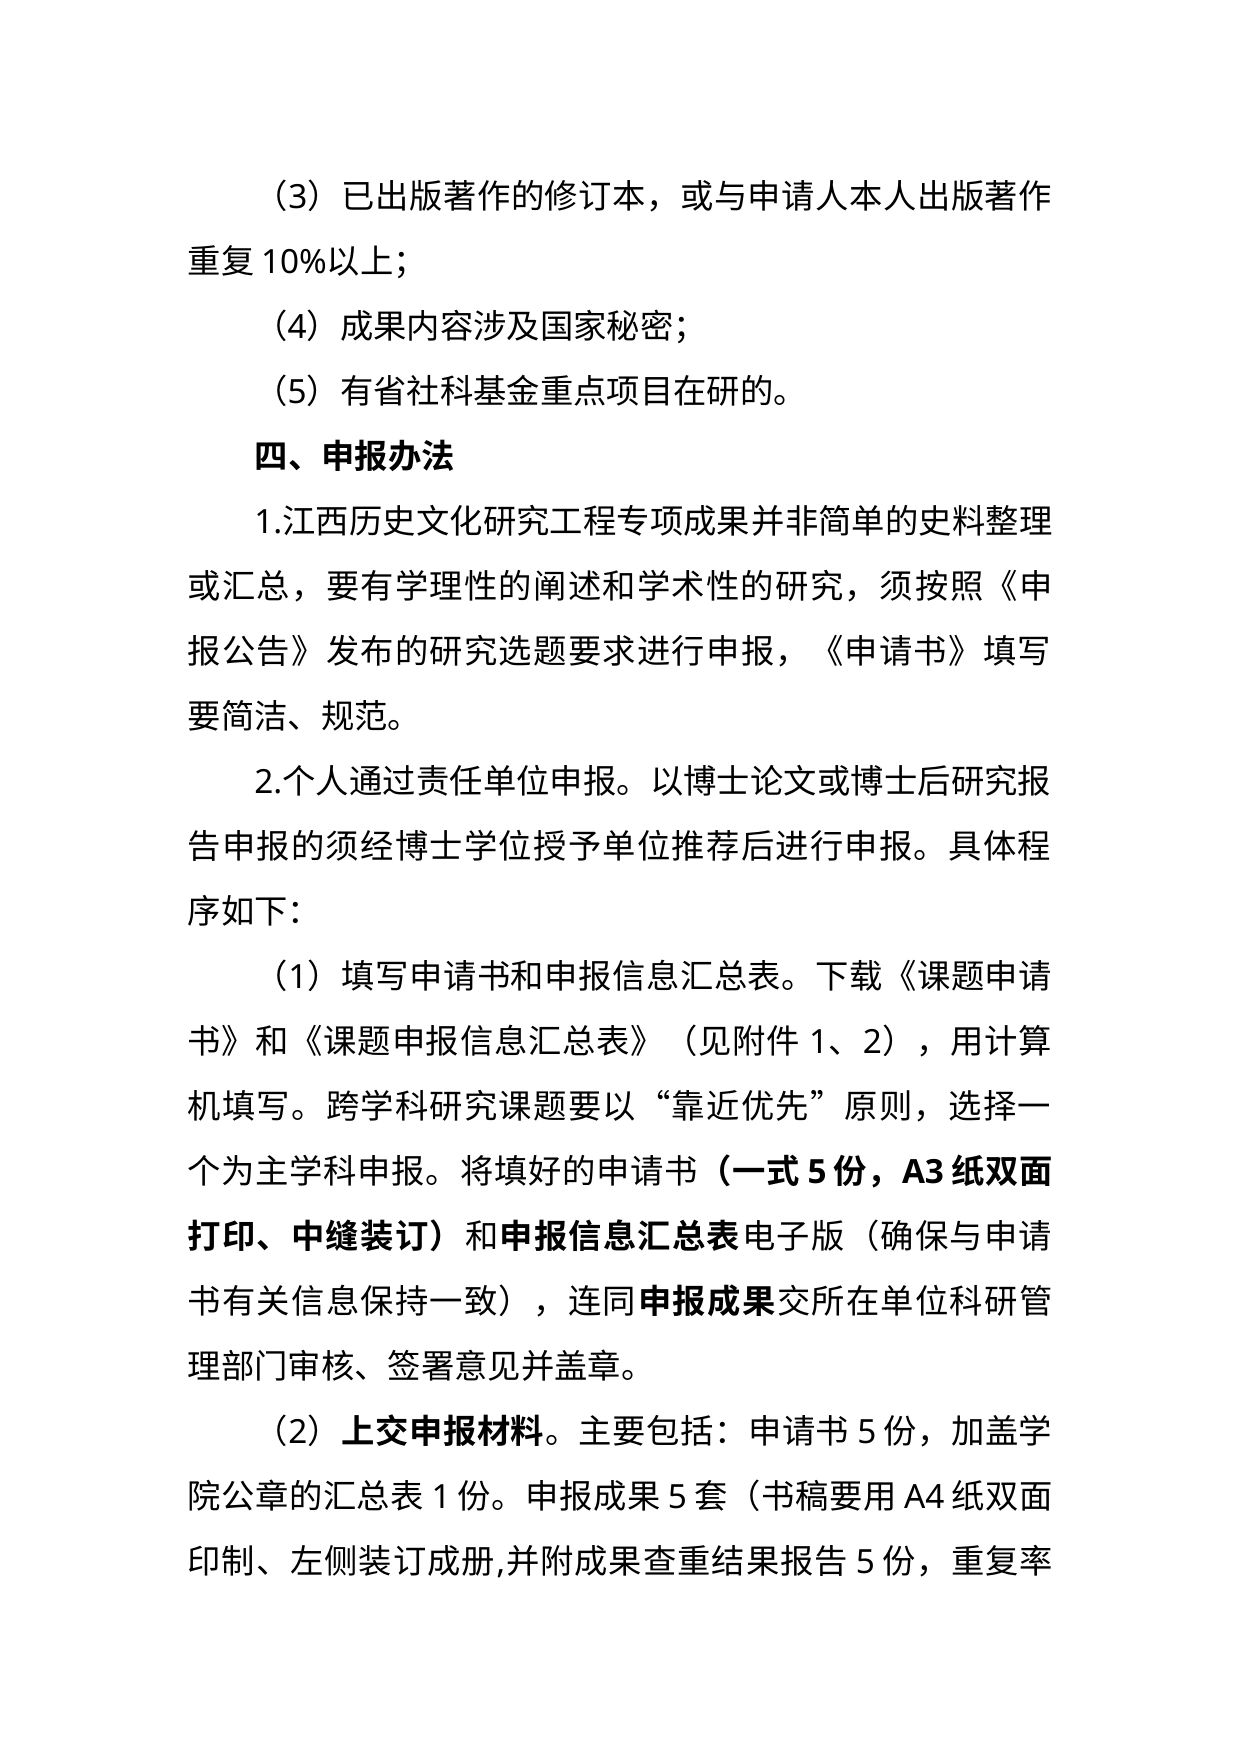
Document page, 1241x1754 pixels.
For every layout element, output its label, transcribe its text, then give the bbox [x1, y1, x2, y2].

text 四、申报办法 [187, 422, 1053, 487]
text 2.个人通过责任单位申报。以博士论文或博士后研究报告申报的须经博士学位授予单位推荐后进行申报。具体程序如下： [187, 747, 1053, 942]
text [187, 1397, 1053, 1592]
text （3）已出版著作的修订本，或与申请人本人出版著作重复10%以上； [187, 162, 1053, 292]
text （1）填写申请书和申报信息汇总表。下载《课题申请书》和《课题申报信息汇总表》（见附件1、2），用计算机填写。跨学科研究课题要以“靠近优先”原则，选择一个为主学科申报。将填好的申请书（一式5份，A3纸双面打印、中缝装订）和申报信息汇总表电子版（确保与申请书有关信息保持一致），连同申报成果交所在单位科研管理部门审核、签署意见并盖章。 [187, 942, 1053, 1397]
text （4）成果内容涉及国家秘密； [187, 292, 1053, 357]
text 1.江西历史文化研究工程专项成果并非简单的史料整理或汇总，要有学理性的阐述和学术性的研究，须按照《申报公告》发布的研究选题要求进行申报，《申请书》填写要简洁、规范。 [187, 487, 1053, 747]
text （5）有省社科基金重点项目在研的。 [187, 357, 1053, 422]
